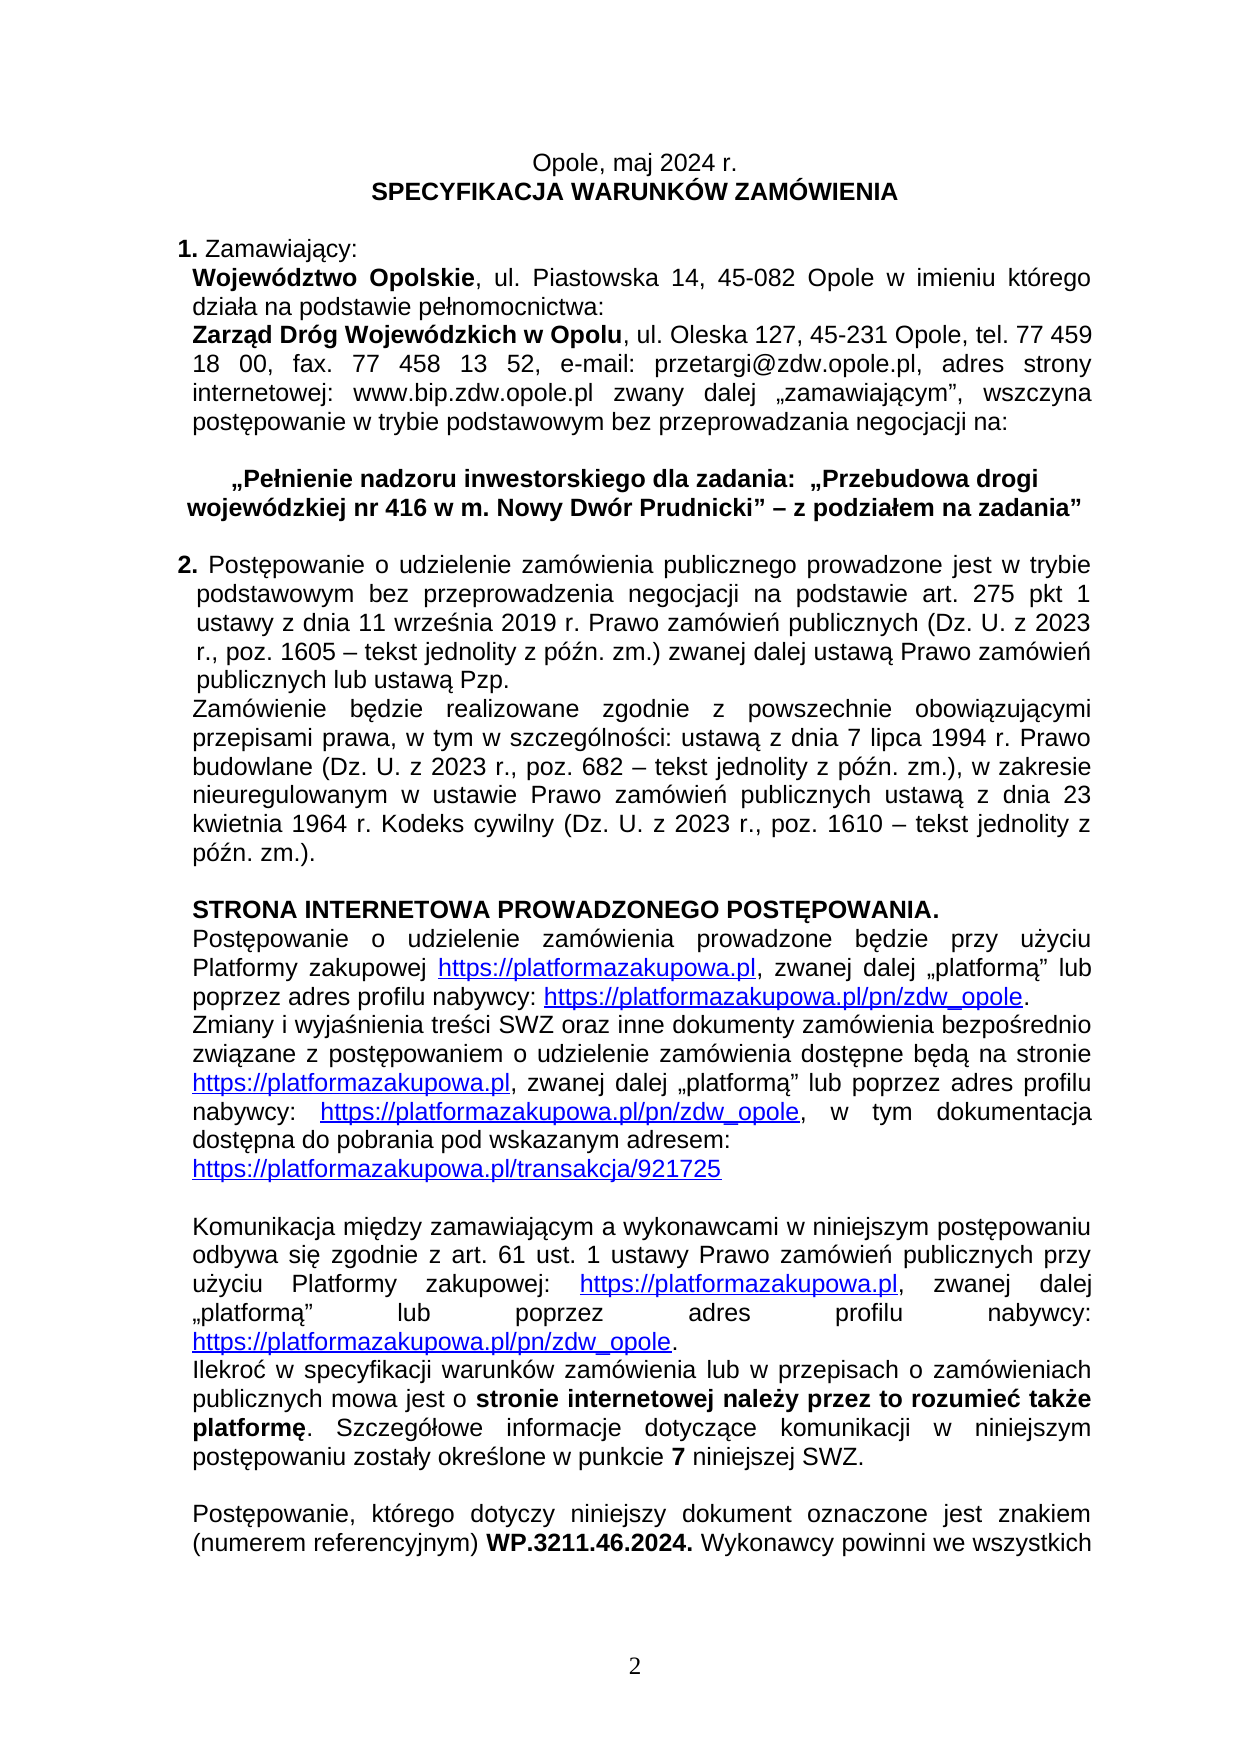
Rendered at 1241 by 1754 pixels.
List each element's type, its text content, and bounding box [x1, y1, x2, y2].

text Zarząd Dróg Wojewódzkich w Opolu, ul. Oleska 127, 45-231 Opole, tel. 77 459 18 00, fax. 77 458 13 52, e-mail: przetargi@zdw.opole.pl, adres strony internetowej: www.bip.zdw.opole.pl zwany dalej „zamawiającym”, wszczyna postępowanie w trybie podstawowym bez przeprowadzania negocjacji na: [192, 320, 1092, 435]
text STRONA INTERNETOWA PROWADZONEGO POSTĘPOWANIA. [192, 895, 1092, 924]
text Postępowanie o udzielenie zamówienia prowadzone będzie przy użyciu Platformy zakupowej https://platformazakupowa.pl, zwanej dalej „platformą” lub poprzez adres profilu nabywcy: https://platformazakupowa.pl/pn/zdw_opole. [192, 924, 1092, 1010]
text Zamówienie będzie realizowane zgodnie z powszechnie obowiązującymi przepisami prawa, w tym w szczególności: ustawą z dnia 7 lipca 1994 r. Prawo budowlane (Dz. U. z 2023 r., poz. 682 – tekst jednolity z późn. zm.), w zakresie nieuregulowanym w ustawie Prawo zamówień publicznych ustawą z dnia 23 kwietnia 1964 r. Kodeks cywilny (Dz. U. z 2023 r., poz. 1610 – tekst jednolity z późn. zm.). [192, 694, 1092, 866]
text 2. Postępowanie o udzielenie zamówienia publicznego prowadzone jest w trybie podstawowym bez przeprowadzenia negocjacji na podstawie art. 275 pkt 1 ustawy z dnia 11 września 2019 r. Prawo zamówień publicznych (Dz. U. z 2023 r., poz. 1605 – tekst jednolity z późn. zm.) zwanej dalej ustawą Prawo zamówień publicznych lub ustawą Pzp. [177, 550, 1092, 694]
text „Pełnienie nadzoru inwestorskiego dla zadania: „Przebudowa drogi wojewódzkiej nr 416 w m. Nowy Dwór Prudnicki” – z podziałem na zadania” [177, 464, 1092, 521]
text 1. Zamawiający: [177, 234, 1092, 263]
text Komunikacja między zamawiającym a wykonawcami w niniejszym postępowaniu odbywa się zgodnie z art. 61 ust. 1 ustawy Prawo zamówień publicznych przy użyciu Platformy zakupowej: https://platformazakupowa.pl, zwanej dalej „platformą” lub poprzez adres profilu nabywcy: https://platformazakupowa.pl/pn/zdw_opole. [192, 1211, 1092, 1355]
text SPECYFIKACJA WARUNKÓW ZAMÓWIENIA [177, 176, 1092, 205]
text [192, 1499, 1092, 1556]
text Opole, maj 2024 r. [177, 148, 1092, 176]
text Zmiany i wyjaśnienia treści SWZ oraz inne dokumenty zamówienia bezpośrednio związane z postępowaniem o udzielenie zamówienia dostępne będą na stronie https://platformazakupowa.pl, zwanej dalej „platformą” lub poprzez adres profilu nabywcy: https://platformazakupowa.pl/pn/zdw_opole, w tym dokumentacja dostępna do pobrania pod wskazanym adresem: [192, 1010, 1092, 1154]
text Ilekroć w specyfikacji warunków zamówienia lub w przepisach o zamówieniach publicznych mowa jest o stronie internetowej należy przez to rozumieć także platformę. Szczegółowe informacje dotyczące komunikacji w niniejszym postępowaniu zostały określone w punkcie 7 niniejszej SWZ. [192, 1355, 1092, 1470]
text https://platformazakupowa.pl/transakcja/921725 [192, 1154, 1092, 1183]
text Województwo Opolskie, ul. Piastowska 14, 45-082 Opole w imieniu którego działa na podstawie pełnomocnictwa: [192, 263, 1092, 320]
